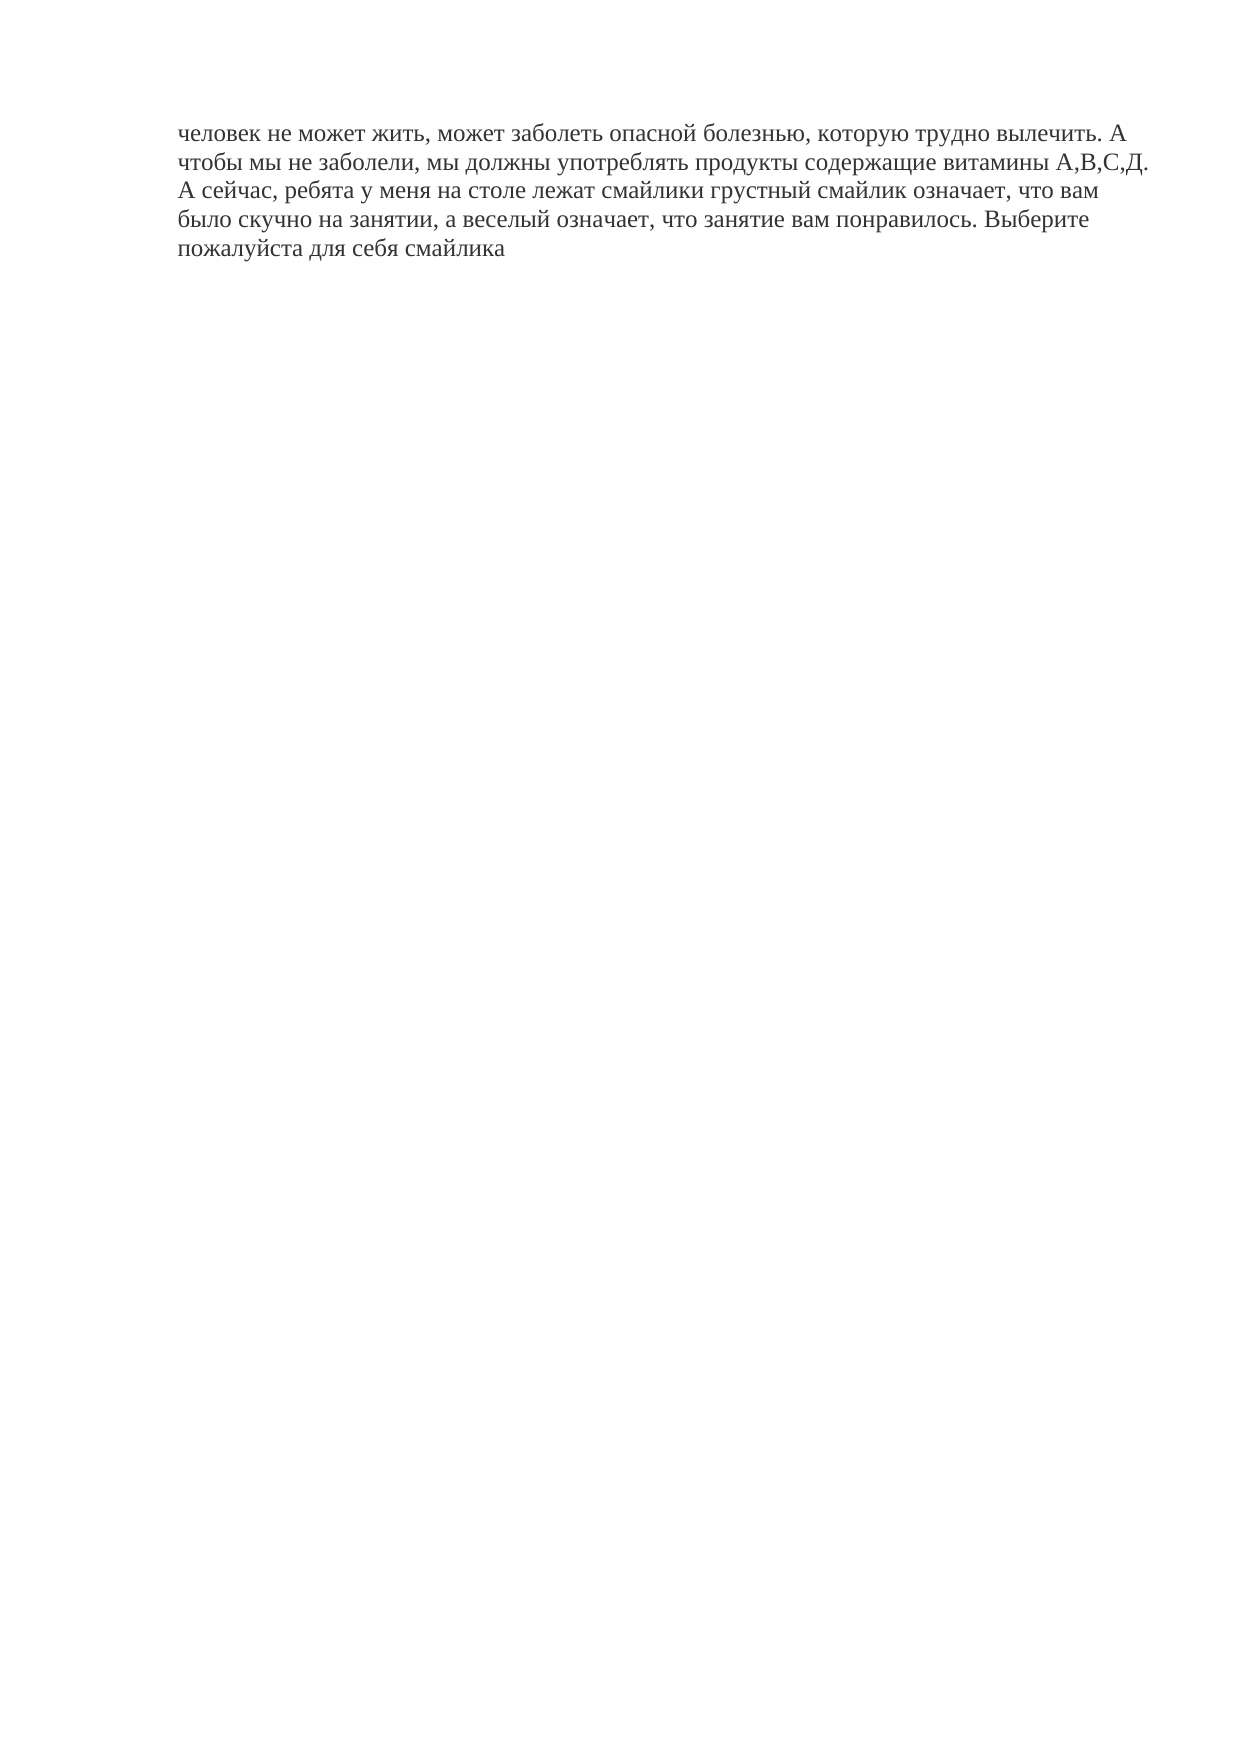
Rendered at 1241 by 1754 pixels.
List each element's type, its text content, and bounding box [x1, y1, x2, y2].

text А сейчас, ребята у меня на столе лежат смайлики грустный смайлик означает, что вам было скучно на занятии, а веселый означает, что занятие вам понравилось. Выберите пожалуйста для себя смайлика [177, 176, 1152, 262]
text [177, 118, 1152, 176]
